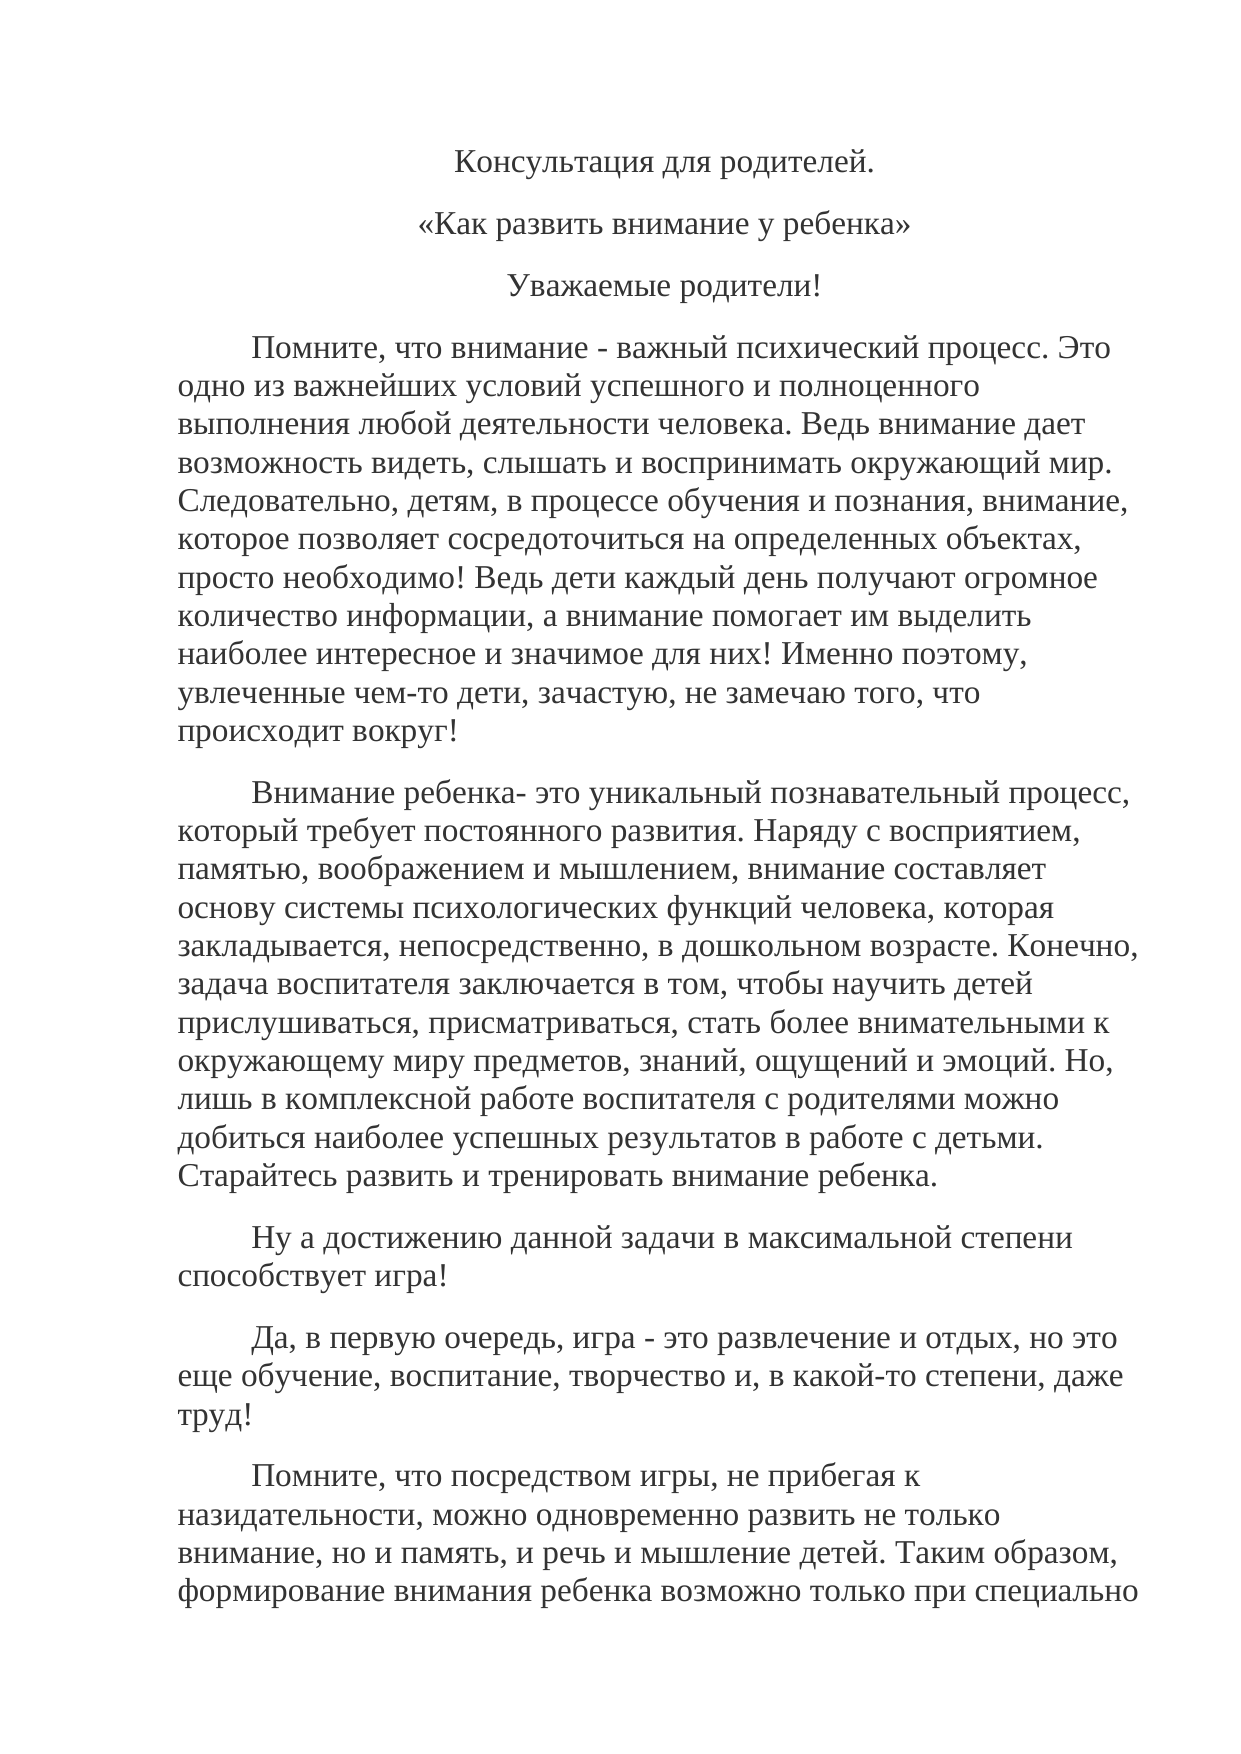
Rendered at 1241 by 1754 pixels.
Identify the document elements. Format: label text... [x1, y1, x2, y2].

text Да, в первую очередь, игра - это развлечение и отдых, но это еще обучение, воспитание, творчество и, в какой-то степени, даже труд! [177, 1317, 1152, 1432]
text Внимание ребенка- это уникальный познавательный процесс, который требует постоянного развития. Наряду с восприятием, памятью, воображением и мышлением, внимание составляет основу системы психологических функций человека, которая закладывается, непосредственно, в дошкольном возрасте. Конечно, задача воспитателя заключается в том, чтобы научить детей прислушиваться, присматриваться, стать более внимательными к окружающему миру предметов, знаний, ощущений и эмоций. Но, лишь в комплексной работе воспитателя с родителями можно добиться наиболее успешных результатов в работе с детьми. Старайтесь развить и тренировать внимание ребенка. [177, 772, 1152, 1194]
text «Как развить внимание у ребенка» [177, 203, 1152, 242]
text Уважаемые родители! [177, 265, 1152, 303]
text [177, 1456, 1152, 1609]
text Консультация для родителей. [177, 142, 1152, 180]
text Ну а достижению данной задачи в максимальной степени способствует игра! [177, 1217, 1152, 1294]
text Помните, что внимание - важный психический процесс. Это одно из важнейших условий успешного и полноценного выполнения любой деятельности человека. Ведь внимание дает возможность видеть, слышать и воспринимать окружающий мир. Следовательно, детям, в процессе обучения и познания, внимание, которое позволяет сосредоточиться на определенных объектах, просто необходимо! Ведь дети каждый день получают огромное количество информации, а внимание помогает им выделить наиболее интересное и значимое для них! Именно поэтому, увлеченные чем-то дети, зачастую, не замечаю того, что происходит вокруг! [177, 327, 1152, 748]
